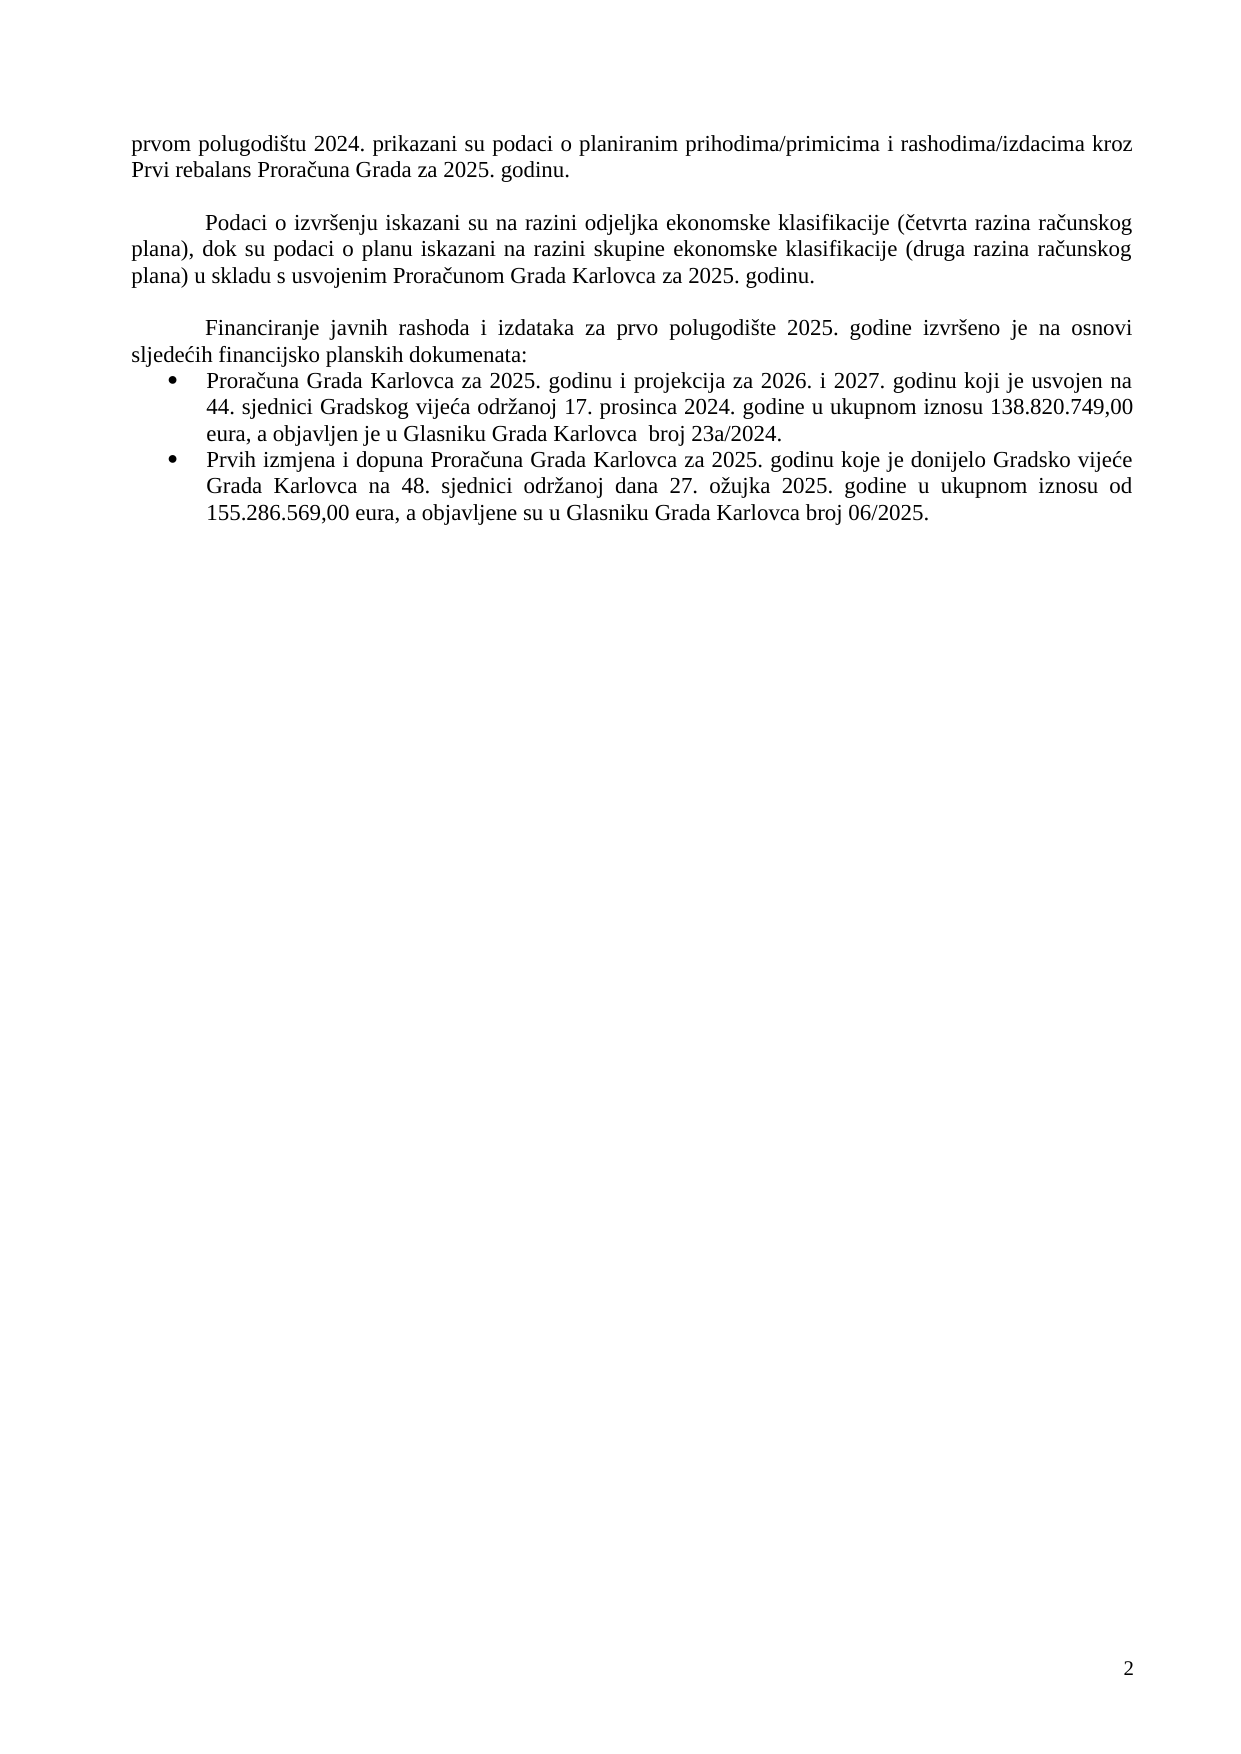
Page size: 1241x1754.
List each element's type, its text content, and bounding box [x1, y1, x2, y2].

text Financiranje javnih rashoda i izdataka za prvo polugodište 2025. godine izvršeno je na osnovi sljedećih financijsko planskih dokumenata: [131, 314, 1134, 367]
list Proračuna Grada Karlovca za 2025. godinu i projekcija za 2026. i 2027. godinu koji je usvojen na 44. sjednici Gradskog vijeća održanoj 17. prosinca 2024. godine u ukupnom iznosu 138.820.749,00 eura, a objavljen je u Glasniku Grada Karlovca broj 23a/2024. [169, 367, 1134, 446]
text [131, 130, 1134, 183]
list Prvih izmjena i dopuna Proračuna Grada Karlovca za 2025. godinu koje je donijelo Gradsko vijeće Grada Karlovca na 48. sjednici održanoj dana 27. ožujka 2025. godine u ukupnom iznosu od 155.286.569,00 eura, a objavljene su u Glasniku Grada Karlovca broj 06/2025. [169, 446, 1134, 525]
text Podaci o izvršenju iskazani su na razini odjeljka ekonomske klasifikacije (četvrta razina računskog plana), dok su podaci o planu iskazani na razini skupine ekonomske klasifikacije (druga razina računskog plana) u skladu s usvojenim Proračunom Grada Karlovca za 2025. godinu. [131, 209, 1134, 288]
